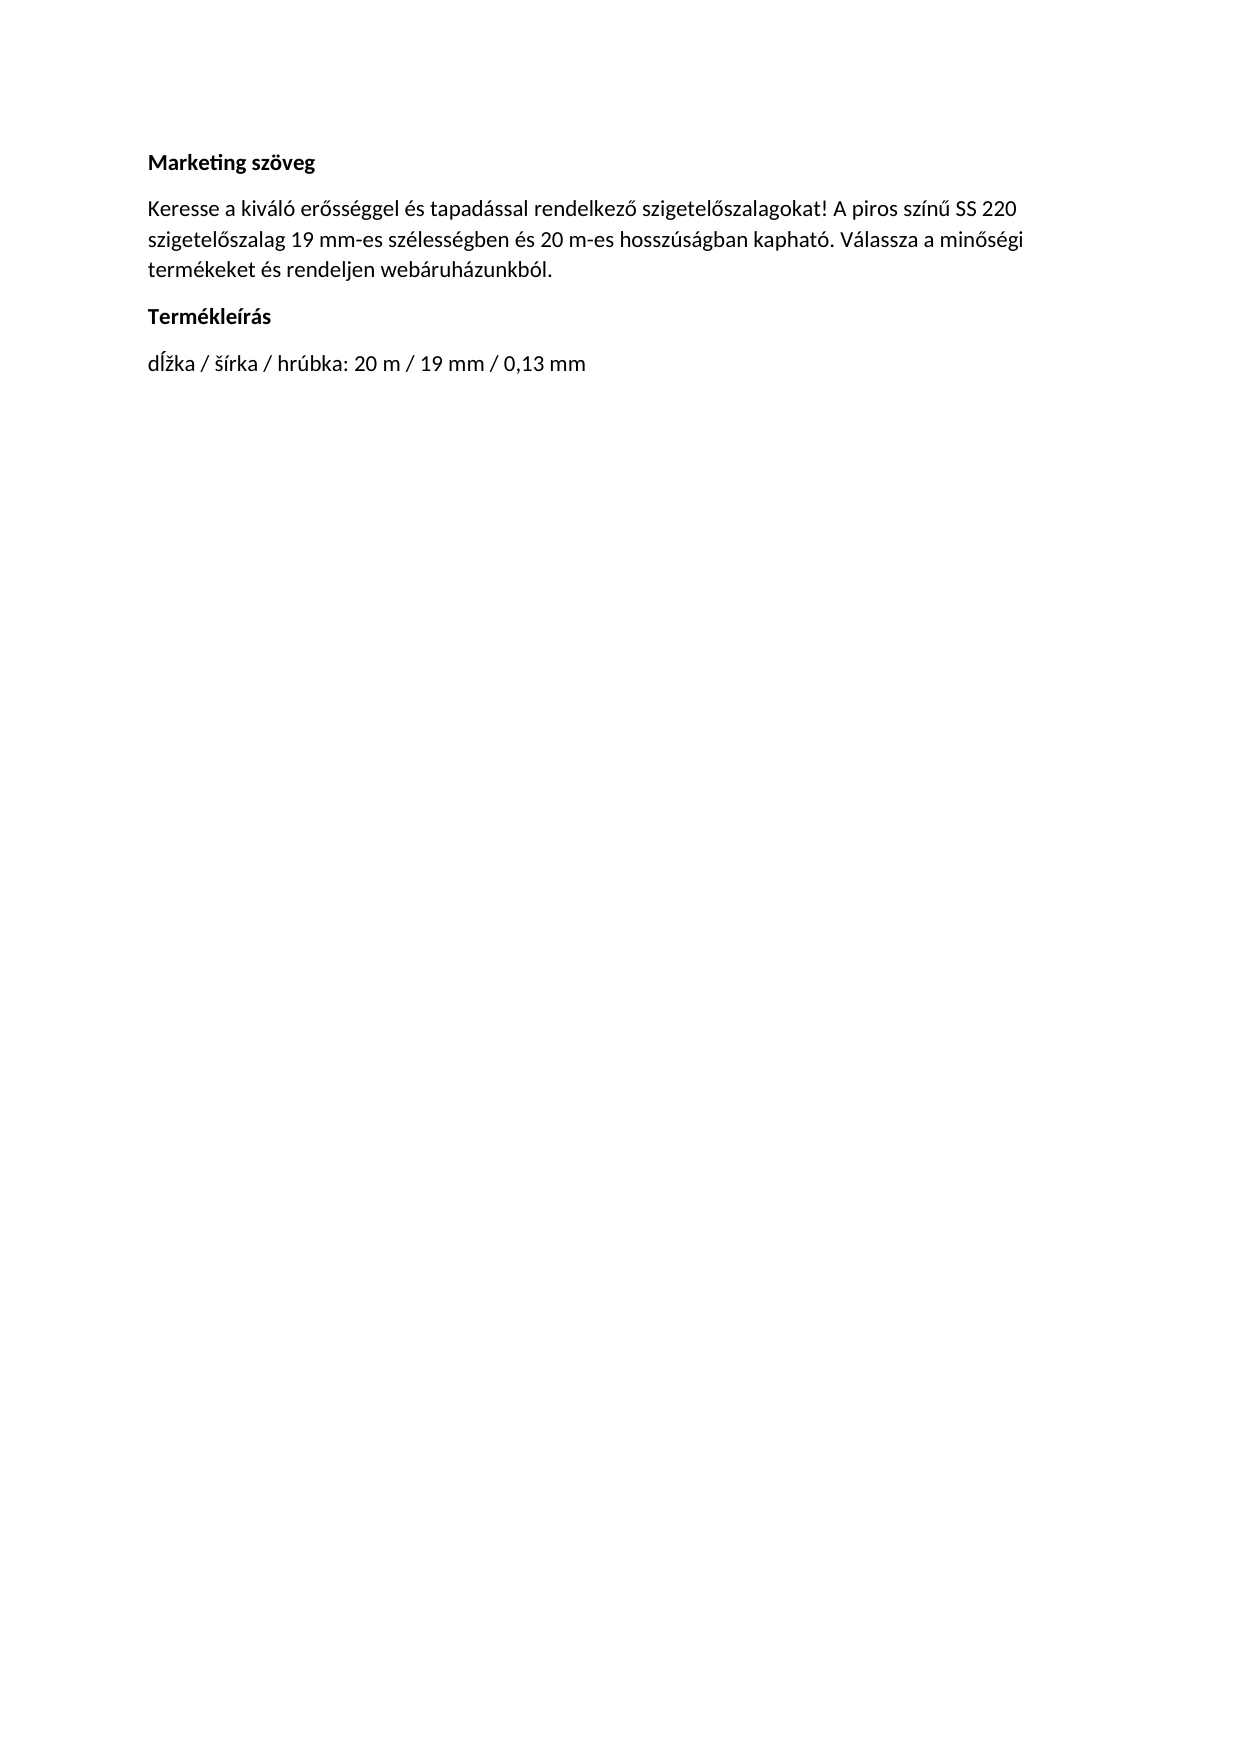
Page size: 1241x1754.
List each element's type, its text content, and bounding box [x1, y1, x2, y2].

text Keresse a kiváló erősséggel és tapadással rendelkező szigetelőszalagokat! A piros színű SS 220 szigetelőszalag 19 mm-es szélességben és 20 m-es hosszúságban kapható. Válassza a minőségi termékeket és rendeljen webáruházunkból. [148, 194, 1093, 283]
text Termékleírás [148, 302, 1093, 330]
text Marketing szöveg [148, 148, 1093, 176]
text dĺžka / šírka / hrúbka: 20 m / 19 mm / 0,13 mm [148, 349, 1093, 377]
